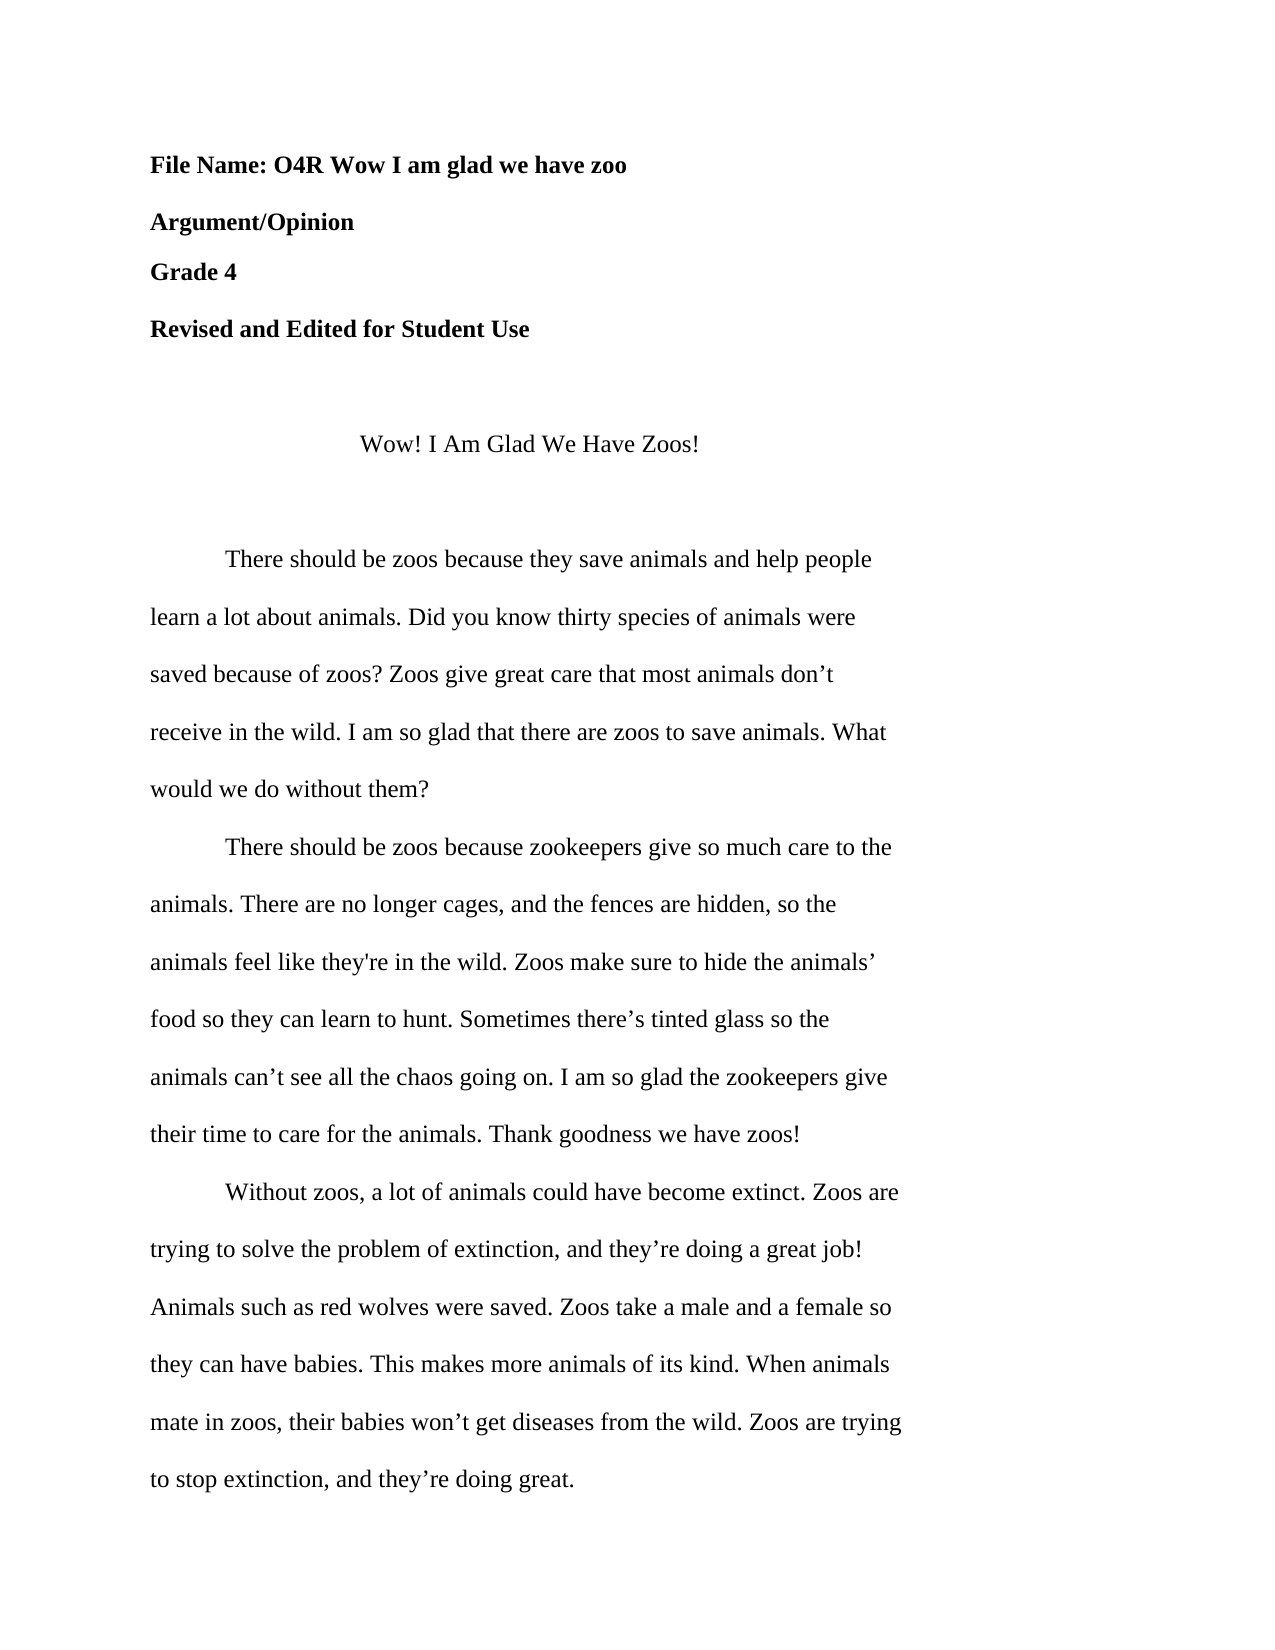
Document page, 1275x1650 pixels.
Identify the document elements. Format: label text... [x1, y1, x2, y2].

text Grade 4 [150, 257, 909, 286]
text Wow! I Am Glad We Have Zoos! [150, 429, 909, 458]
text File Name: O4R Wow I am glad we have zoo [150, 150, 909, 179]
text There should be zoos because zookeepers give so much care to the animals. There are no longer cages, and the fences are hidden, so the animals feel like they're in the wild. Zoos make sure to hide the animals’ food so they can learn to hunt. Sometimes there’s tinted glass so the animals can’t see all the chaos going on. I am so glad the zookeepers give their time to care for the animals. Thank goodness we have zoos! [150, 832, 909, 1148]
text Without zoos, a lot of animals could have become extinct. Zoos are trying to solve the problem of extinction, and they’re doing a great job! Animals such as red wolves were saved. Zoos take a male and a female so they can have babies. This makes more animals of its kind. When animals mate in zoos, their babies won’t get diseases from the wild. Zoos are trying to stop extinction, and they’re doing great. [150, 1177, 909, 1493]
text There should be zoos because they save animals and help people learn a lot about animals. Did you know thirty species of animals were saved because of zoos? Zoos give great care that most animals don’t receive in the wild. I am so glad that there are zoos to save animals. What would we do without them? [150, 544, 909, 803]
text Revised and Edited for Student Use [150, 314, 909, 343]
text Argument/Opinion [150, 207, 909, 236]
